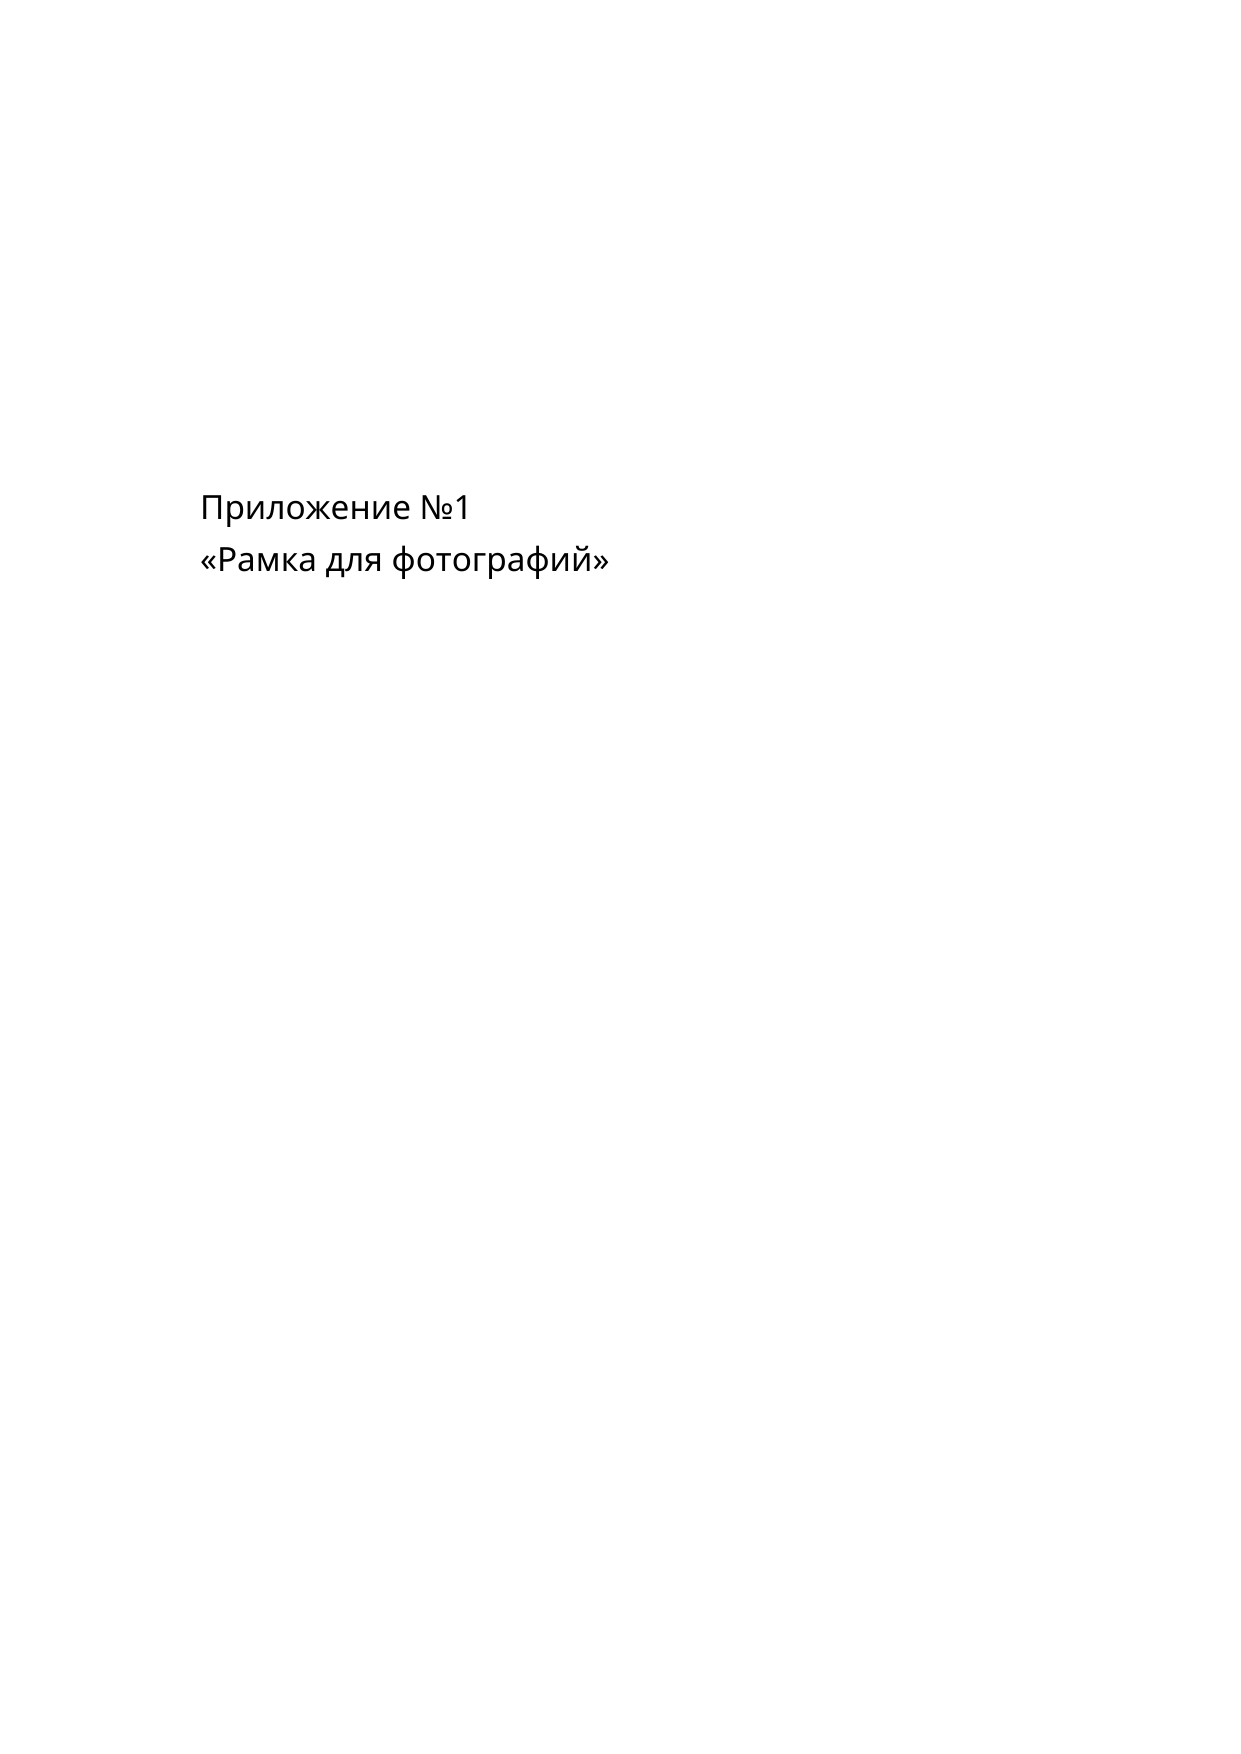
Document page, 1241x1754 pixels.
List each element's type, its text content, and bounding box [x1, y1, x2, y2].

list Приложение №1 [200, 483, 1152, 529]
list «Рамка для фотографий» [200, 536, 1152, 581]
